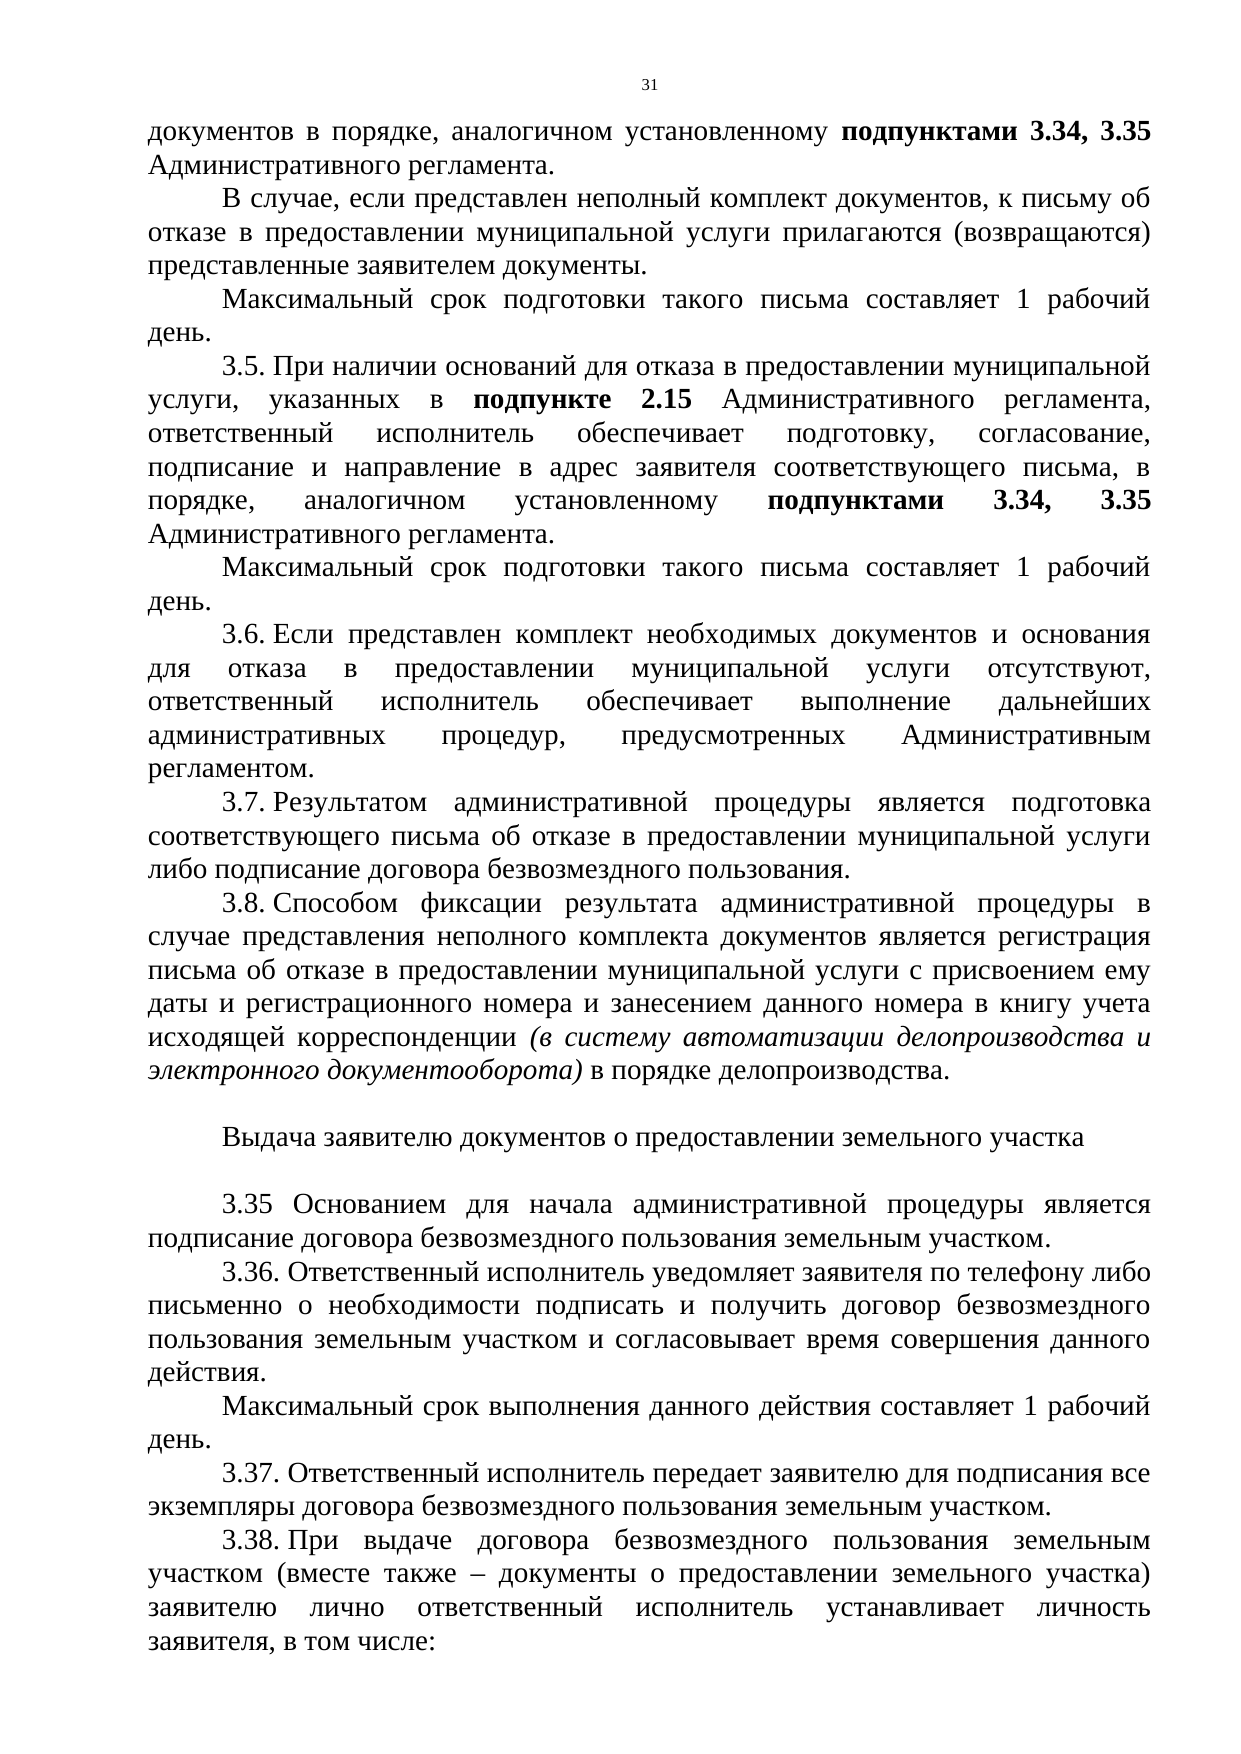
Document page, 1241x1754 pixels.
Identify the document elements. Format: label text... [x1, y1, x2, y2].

text 3.5. При наличии оснований для отказа в предоставлении муниципальной услуги, указанных в подпункте 2.15 Административного регламента, ответственный исполнитель обеспечивает подготовку, согласование, подписание и направление в адрес заявителя соответствующего письма, в порядке, аналогичном установленному подпунктами 3.34, 3.35 Административного регламента. [148, 348, 1152, 549]
text 3.6. Если представлен комплект необходимых документов и основания для отказа в предоставлении муниципальной услуги отсутствуют, ответственный исполнитель обеспечивает выполнение дальнейших административных процедур, предусмотренных Административным регламентом. [148, 616, 1152, 784]
text Максимальный срок выполнения данного действия составляет 1 рабочий день. [148, 1388, 1152, 1455]
text Выдача заявителю документов о предоставлении земельного участка [148, 1119, 1152, 1153]
text 3.35 Основанием для начала административной процедуры является подписание договора безвозмездного пользования земельным участком. [148, 1187, 1152, 1254]
text Максимальный срок подготовки такого письма составляет 1 рабочий день. [148, 549, 1152, 616]
text 3.38. При выдаче договора безвозмездного пользования земельным участком (вместе также – документы о предоставлении земельного участка) заявителю лично ответственный исполнитель устанавливает личность заявителя, в том числе: [148, 1522, 1152, 1656]
text Максимальный срок подготовки такого письма составляет 1 рабочий день. [148, 281, 1152, 348]
text 3.36. Ответственный исполнитель уведомляет заявителя по телефону либо письменно о необходимости подписать и получить договор безвозмездного пользования земельным участком и согласовывает время совершения данного действия. [148, 1254, 1152, 1388]
text 3.37. Ответственный исполнитель передает заявителю для подписания все экземпляры договора безвозмездного пользования земельным участком. [148, 1455, 1152, 1522]
text 3.8. Способом фиксации результата административной процедуры в случае представления неполного комплекта документов является регистрация письма об отказе в предоставлении муниципальной услуги с присвоением ему даты и регистрационного номера и занесением данного номера в книгу учета исходящей корреспонденции (в систему автоматизации делопроизводства и электронного документооборота) в порядке делопроизводства. [148, 885, 1152, 1086]
text В случае, если представлен неполный комплект документов, к письму об отказе в предоставлении муниципальной услуги прилагаются (возвращаются) представленные заявителем документы. [148, 180, 1152, 281]
text 3.7. Результатом административной процедуры является подготовка соответствующего письма об отказе в предоставлении муниципальной услуги либо подписание договора безвозмездного пользования. [148, 784, 1152, 885]
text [148, 113, 1152, 180]
